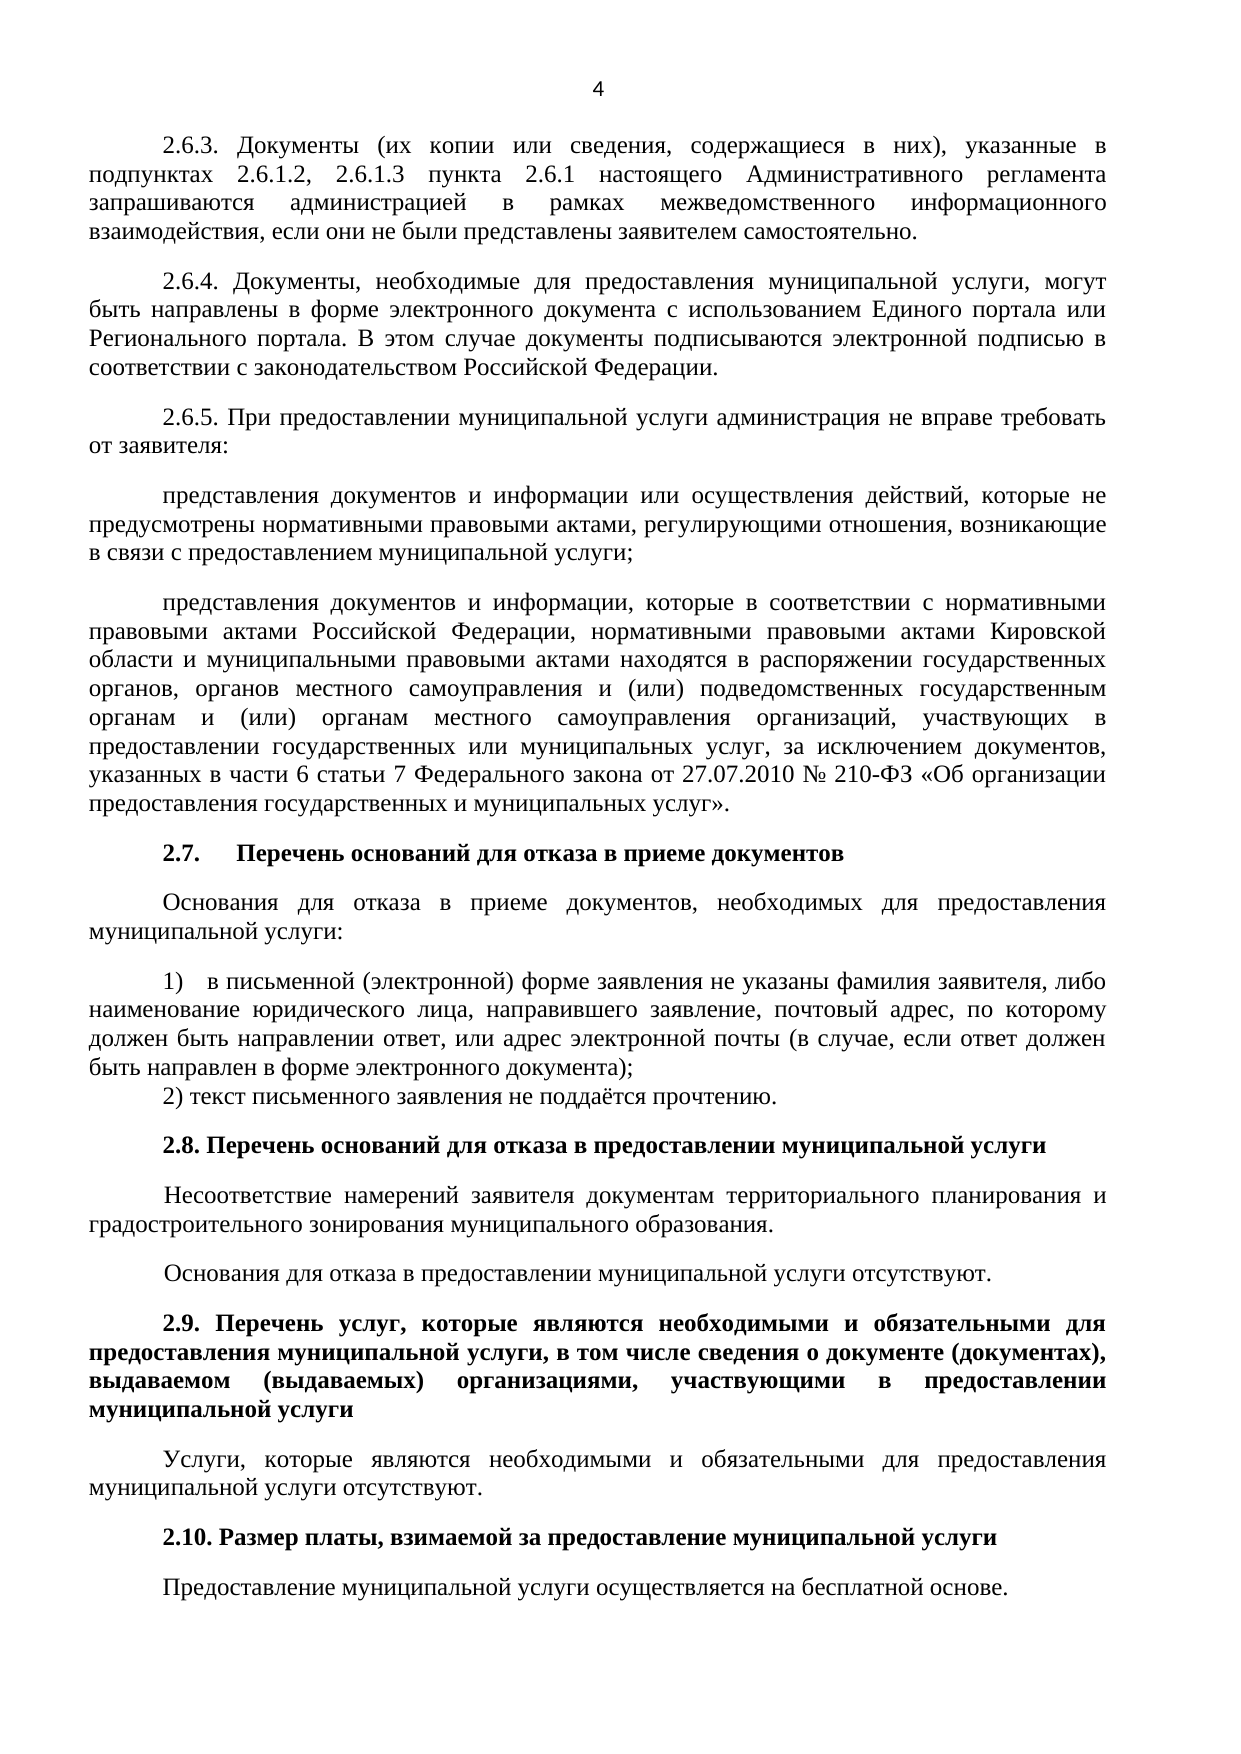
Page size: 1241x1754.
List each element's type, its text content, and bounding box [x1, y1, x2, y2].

text 2.6.5. При предоставлении муниципальной услуги администрация не вправе требовать от заявителя: [89, 402, 1107, 459]
text 2.10. Размер платы, взимаемой за предоставление муниципальной услуги [89, 1522, 1107, 1551]
text Услуги, которые являются необходимыми и обязательными для предоставления муниципальной услуги отсутствуют. [89, 1444, 1107, 1501]
text Предоставление муниципальной услуги осуществляется на бесплатной основе. [89, 1572, 1107, 1600]
text Основания для отказа в приеме документов, необходимых для предоставления муниципальной услуги: [89, 887, 1107, 945]
text 2) текст письменного заявления не поддаётся прочтению. [89, 1081, 1107, 1109]
text 2.6.3. Документы (их копии или сведения, содержащиеся в них), указанные в подпунктах 2.6.1.2, 2.6.1.3 пункта 2.6.1 настоящего Административного регламента запрашиваются администрацией в рамках межведомственного информационного взаимодействия, если они не были представлены заявителем самостоятельно. [89, 130, 1107, 245]
text представления документов и информации или осуществления действий, которые не предусмотрены нормативными правовыми актами, регулирующими отношения, возникающие в связи с предоставлением муниципальной услуги; [89, 480, 1107, 566]
text 2.9. Перечень услуг, которые являются необходимыми и обязательными для предоставления муниципальной услуги, в том числе сведения о документе (документах), выдаваемом (выдаваемых) организациями, участвующими в предоставлении муниципальной услуги [89, 1308, 1107, 1423]
text 2.8. Перечень оснований для отказа в предоставлении муниципальной услуги [89, 1130, 1107, 1159]
text 2.7. Перечень оснований для отказа в приеме документов [89, 838, 1107, 867]
list в письменной (электронной) форме заявления не указаны фамилия заявителя, либо наименование юридического лица, направившего заявление, почтовый адрес, по которому должен быть направлении ответ, или адрес электронной почты (в случае, если ответ должен быть направлен в форме электронного документа); [89, 966, 1107, 1081]
text представления документов и информации, которые в соответствии с нормативными правовыми актами Российской Федерации, нормативными правовыми актами Кировской области и муниципальными правовыми актами находятся в распоряжении государственных органов, органов местного самоуправления и (или) подведомственных государственным органам и (или) органам местного самоуправления организаций, участвующих в предоставлении государственных или муниципальных услуг, за исключением документов, указанных в части 6 статьи 7 Федерального закона от 27.07.2010 № 210-ФЗ «Об организации предоставления государственных и муниципальных услуг». [89, 587, 1107, 817]
text Основания для отказа в предоставлении муниципальной услуги отсутствуют. [89, 1258, 1107, 1287]
text Несоответствие намерений заявителя документам территориального планирования и градостроительного зонирования муниципального образования. [89, 1180, 1107, 1237]
text 2.6.4. Документы, необходимые для предоставления муниципальной услуги, могут быть направлены в форме электронного документа с использованием Единого портала или Регионального портала. В этом случае документы подписываются электронной подписью в соответствии с законодательством Российской Федерации. [89, 266, 1107, 381]
